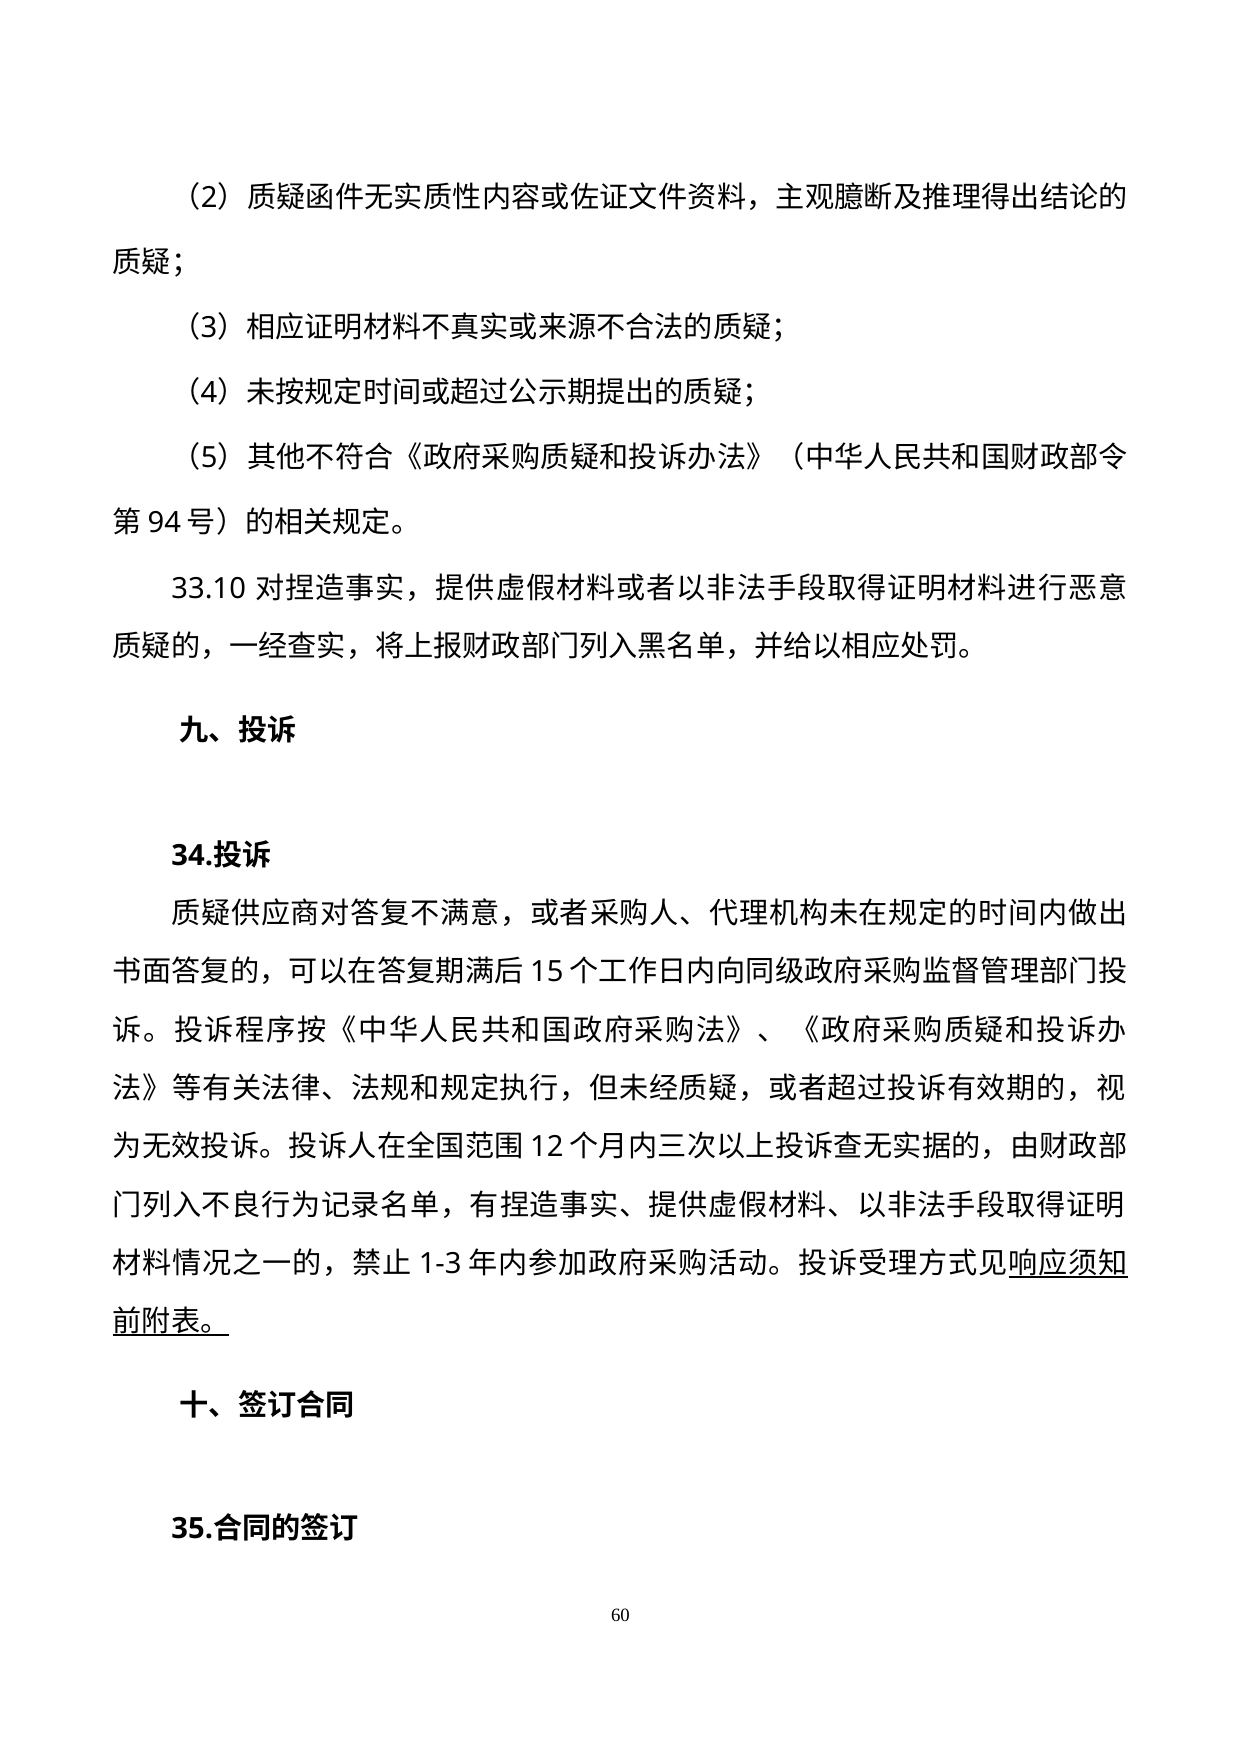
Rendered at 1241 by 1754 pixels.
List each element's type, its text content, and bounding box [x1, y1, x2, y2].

subtitle 十、签订合同 [112, 1371, 1128, 1436]
text 质疑供应商对答复不满意，或者采购人、代理机构未在规定的时间内做出书面答复的，可以在答复期满后15个工作日内向同级政府采购监督管理部门投诉。投诉程序按《中华人民共和国政府采购法》、《政府采购质疑和投诉办法》等有关法律、法规和规定执行，但未经质疑，或者超过投诉有效期的，视为无效投诉。投诉人在全国范围12个月内三次以上投诉查无实据的，由财政部门列入不良行为记录名单，有捏造事实、提供虚假材料、以非法手段取得证明材料情况之一的，禁止1-3年内参加政府采购活动。投诉受理方式见响应须知前附表。 [112, 877, 1128, 1343]
text （3）相应证明材料不真实或来源不合法的质疑； [112, 292, 1128, 357]
text 33.10 对捏造事实，提供虚假材料或者以非法手段取得证明材料进行恶意质疑的，一经查实，将上报财政部门列入黑名单，并给以相应处罚。 [112, 552, 1128, 668]
text （5）其他不符合《政府采购质疑和投诉办法》（中华人民共和国财政部令第94号）的相关规定。 [112, 422, 1128, 552]
text （4）未按规定时间或超过公示期提出的质疑； [112, 357, 1128, 422]
text 35.合同的签订 [112, 1493, 1128, 1558]
subtitle 九、投诉 [112, 696, 1128, 761]
text 34.投诉 [112, 818, 1128, 877]
text （2）质疑函件无实质性内容或佐证文件资料，主观臆断及推理得出结论的质疑； [112, 162, 1128, 292]
